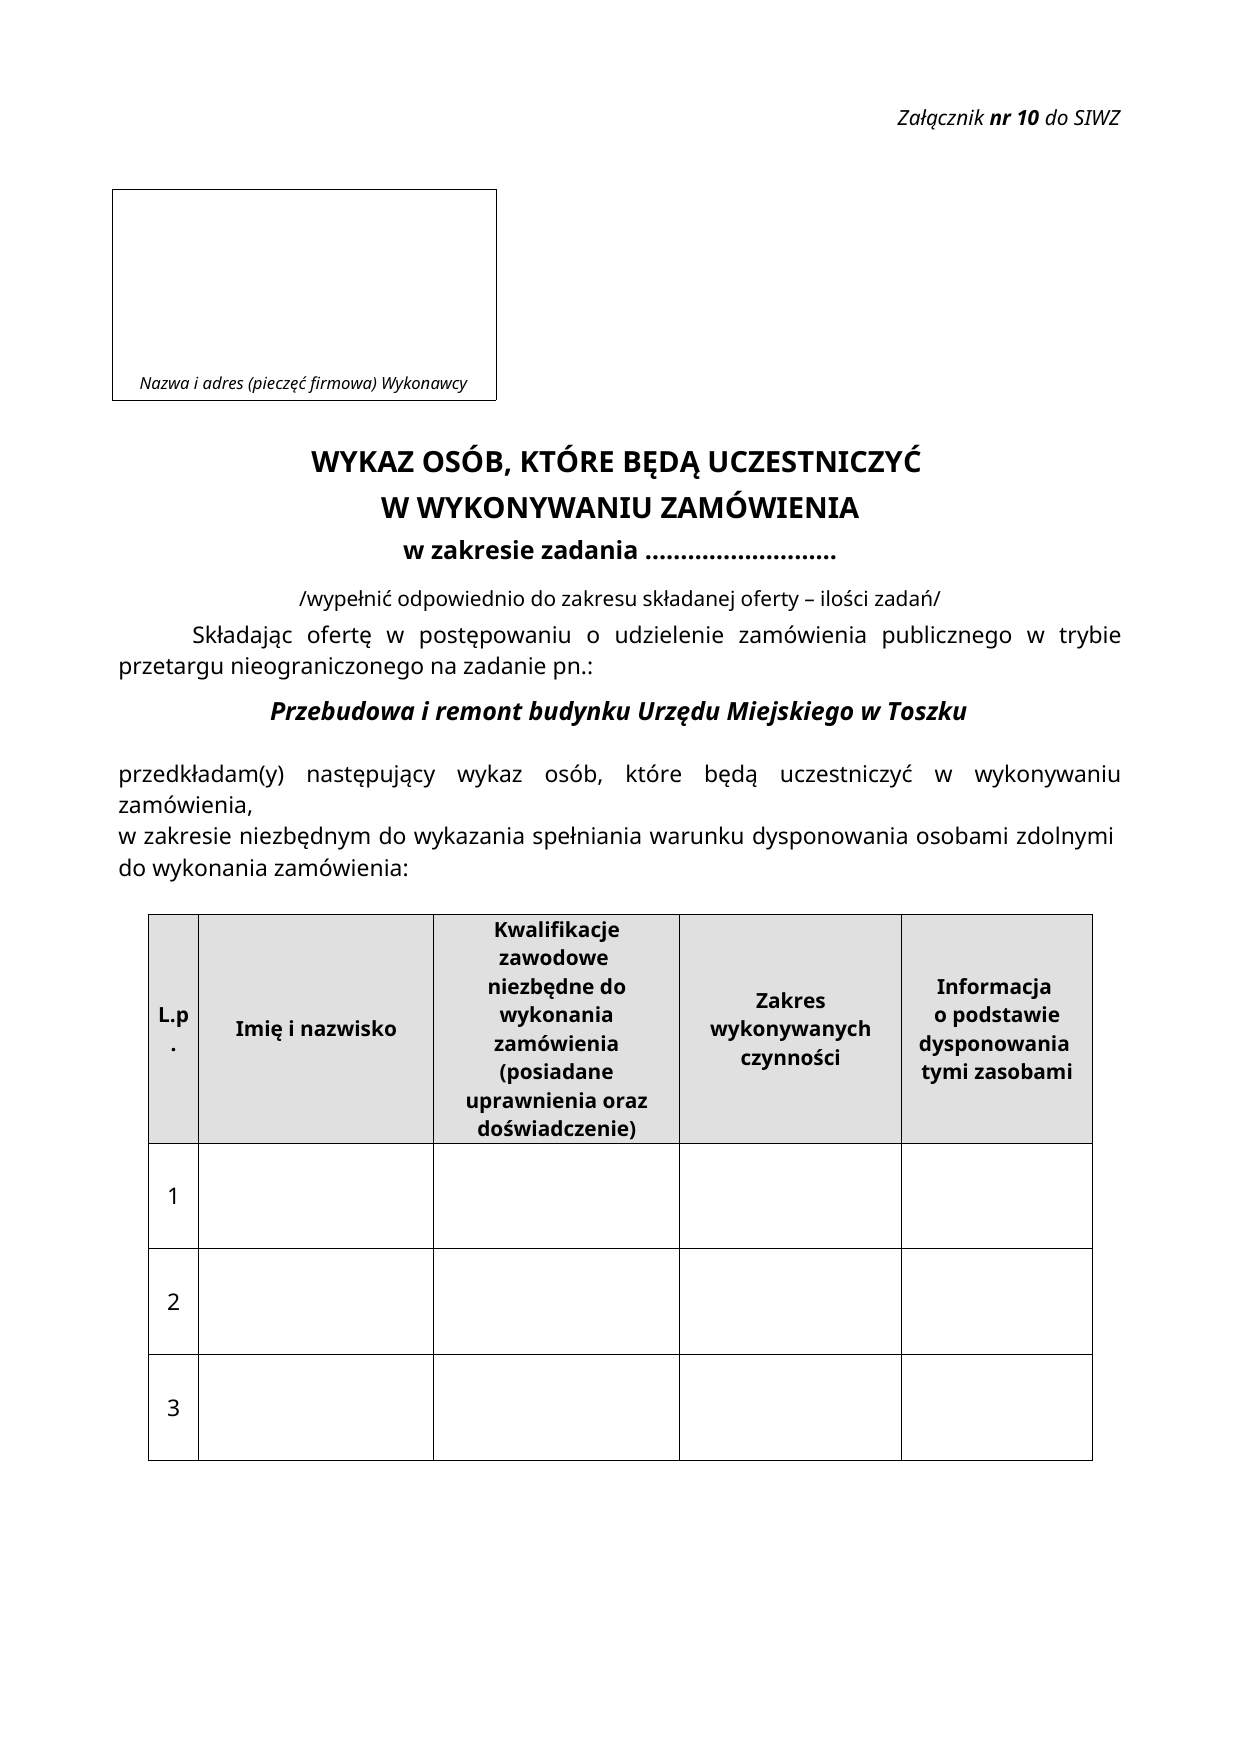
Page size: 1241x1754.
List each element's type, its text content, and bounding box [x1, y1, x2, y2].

table_header Nazwa i adres (pieczęć firmowa) Wykonawcy [113, 190, 496, 400]
text Składając ofertę w postępowaniu o udzielenie zamówienia publicznego w trybie przetargu nieograniczonego na zadanie pn.: [118, 619, 1122, 681]
table_cell [199, 1144, 433, 1248]
table_cell 2 [149, 1249, 198, 1354]
table_cell [902, 1144, 1092, 1248]
table_header Zakres wykonywanych czynności [680, 915, 901, 1143]
text WYKAZ OSÓB, KTÓRE BĘDĄ UCZESTNICZYĆ W WYKONYWANIU ZAMÓWIENIA [118, 442, 1122, 527]
table_cell [680, 1144, 901, 1248]
table_cell [199, 1249, 433, 1354]
text Załącznik nr 10 do SIWZ [488, 103, 1122, 132]
table_cell [434, 1249, 679, 1354]
text Przebudowa i remont budynku Urzędu Miejskiego w Toszku [118, 694, 1122, 728]
table_cell 1 [149, 1144, 198, 1248]
table_header Informacja o podstawie dysponowania tymi zasobami [902, 915, 1092, 1143]
text /wypełnić odpowiednio do zakresu składanej oferty – ilości zadań/ [118, 584, 1122, 612]
table_cell [434, 1144, 679, 1248]
text przedkładam(y) następujący wykaz osób, które będą uczestniczyć w wykonywaniu zamówienia, w zakresie niezbędnym do wykazania spełniania warunku dysponowania osobami zdolnymi do wykonania zamówienia: [118, 758, 1122, 883]
table_cell 3 [149, 1355, 198, 1460]
text w zakresie zadania ……………………… [118, 533, 1122, 567]
table_cell [680, 1355, 901, 1460]
table_header Imię i nazwisko [199, 915, 433, 1143]
table_header L.p. [149, 915, 198, 1143]
table_cell [902, 1355, 1092, 1460]
table_cell [434, 1355, 679, 1460]
table_cell [902, 1249, 1092, 1354]
table_cell [680, 1249, 901, 1354]
table_header Kwalifikacje zawodowe niezbędne do wykonania zamówienia (posiadane uprawnienia oraz doświadczenie) [434, 915, 679, 1143]
table_cell [199, 1355, 433, 1460]
